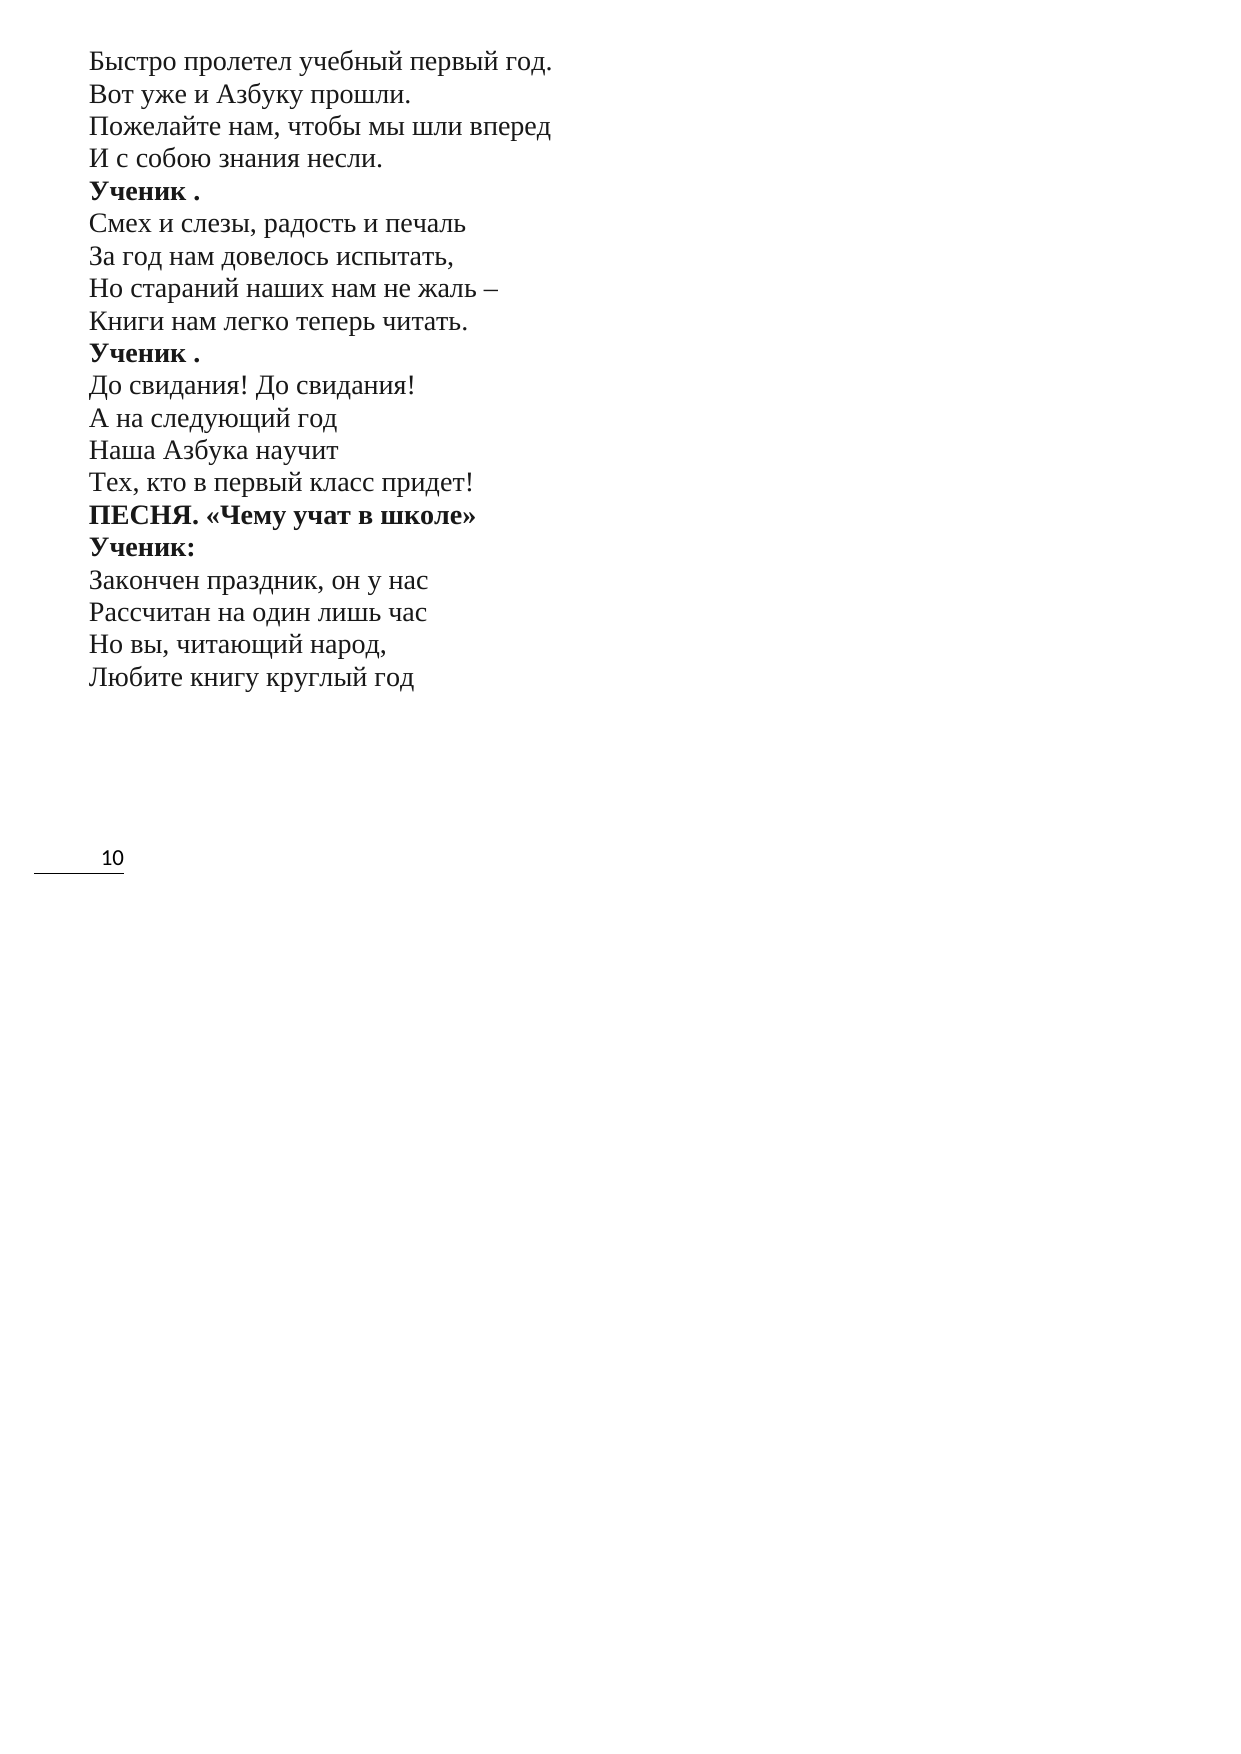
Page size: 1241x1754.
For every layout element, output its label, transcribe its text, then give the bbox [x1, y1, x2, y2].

text Ученик . [89, 336, 1152, 368]
text Пожелайте нам, чтобы мы шли вперед [89, 109, 1152, 142]
text Закончен праздник, он у нас [89, 563, 1152, 595]
text Рассчитан на один лишь час [89, 595, 1152, 627]
text Любите книгу круглый год [89, 660, 1152, 692]
text Быстро пролетел учебный первый год. [89, 44, 1152, 77]
text До свидания! До свидания! А на следующий год Наша Азбука научит Тех, кто в первый класс придет! [89, 368, 1152, 498]
text Ученик: [89, 530, 1152, 563]
text Но вы, читающий народ, [89, 627, 1152, 660]
text Ученик . [89, 174, 1152, 206]
text ПЕСНЯ. «Чему учат в школе» [89, 498, 1152, 530]
text Вот уже и Азбуку прошли. [89, 77, 1152, 109]
text Смех и слезы, радость и печаль За год нам довелось испытать, Но стараний наших нам не жаль – Книги нам легко теперь читать. [89, 206, 1152, 336]
text И с собою знания несли. [89, 142, 1152, 174]
